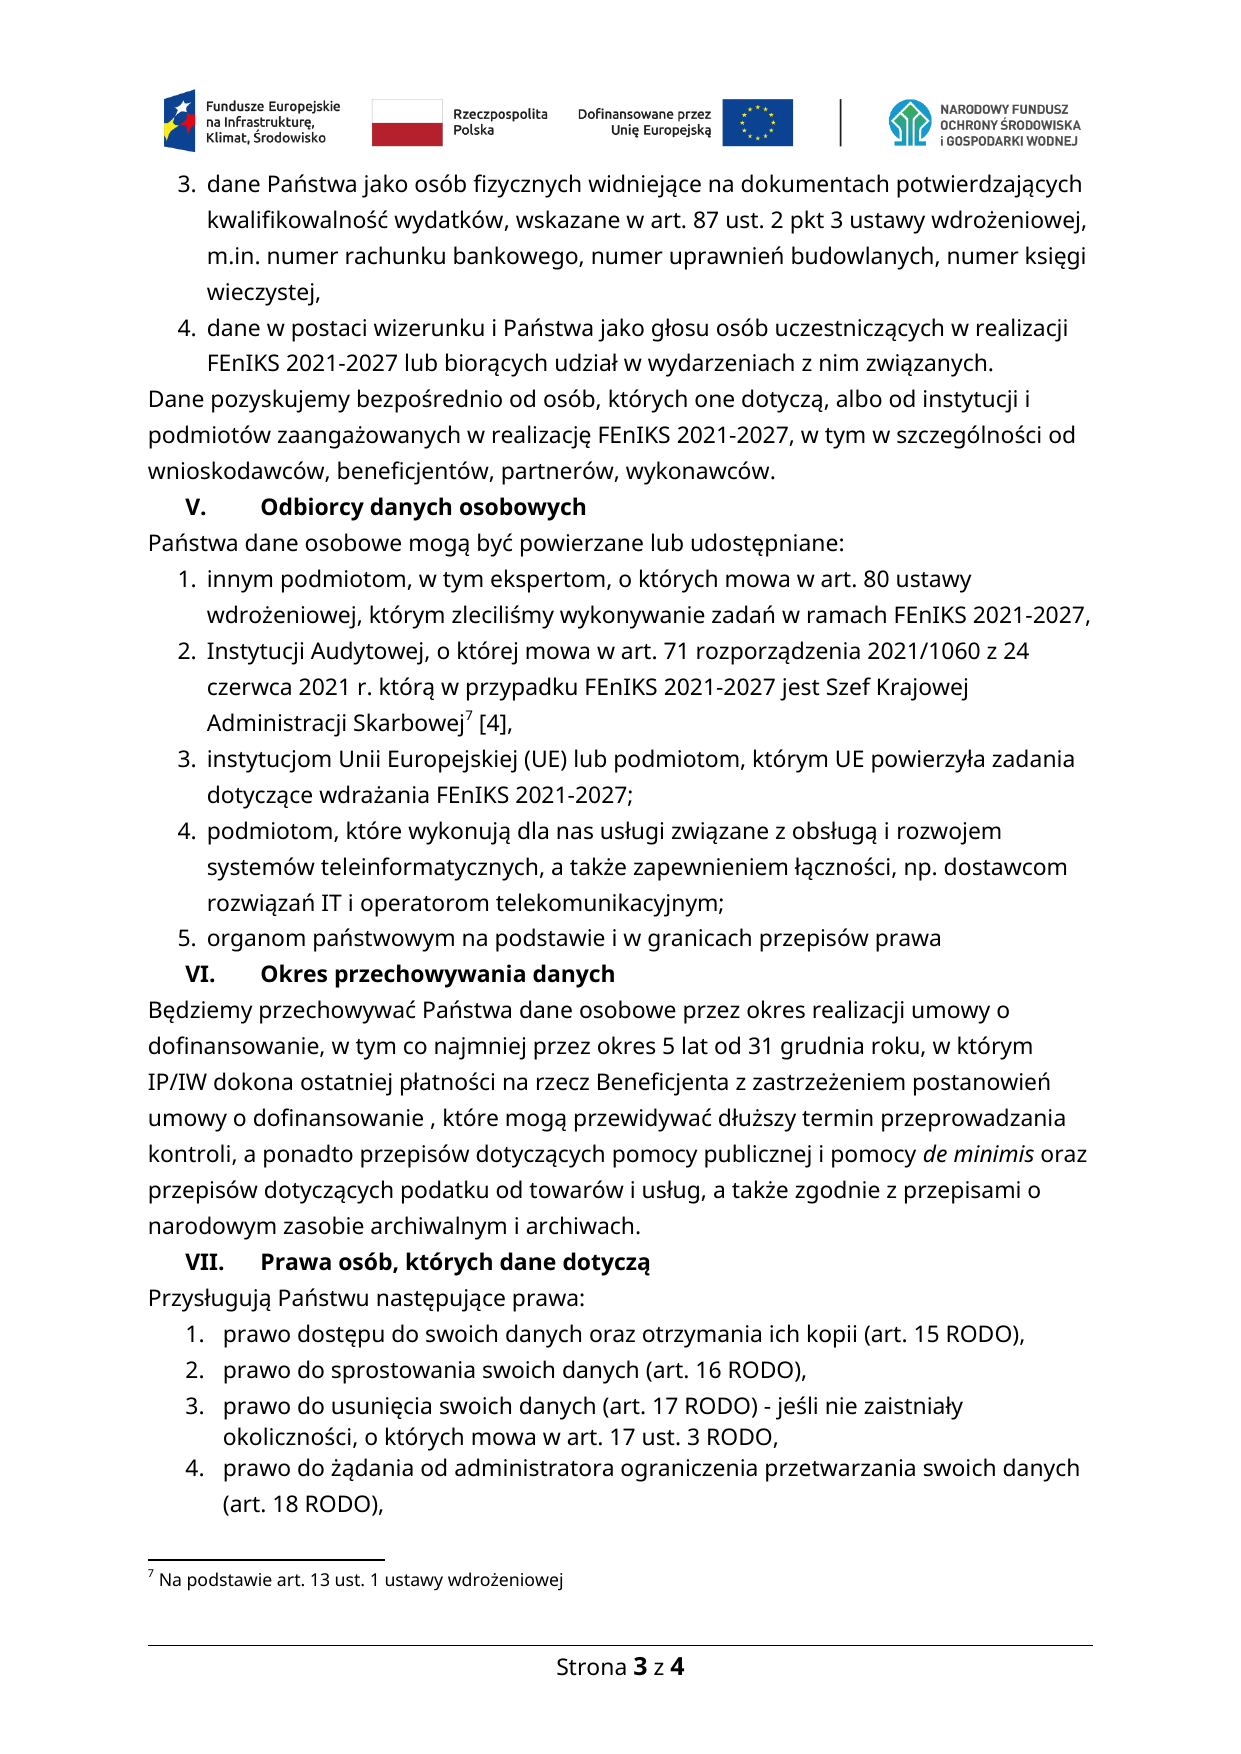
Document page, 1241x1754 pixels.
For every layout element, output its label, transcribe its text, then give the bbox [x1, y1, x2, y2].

list Odbiorcy danych osobowych [185, 491, 1093, 522]
list Okres przechowywania danych [185, 958, 1093, 989]
list innym podmiotom, w tym ekspertom, o których mowa w art. 80 ustawy wdrożeniowej, którym zleciliśmy wykonywanie zadań w ramach FEnIKS 2021-2027, [177, 563, 1093, 630]
text Przysługują Państwu następujące prawa: [148, 1282, 1093, 1313]
list dane Państwa jako osób fizycznych widniejące na dokumentach potwierdzających kwalifikowalność wydatków, wskazane w art. 87 ust. 2 pkt 3 ustawy wdrożeniowej, m.in. numer rachunku bankowego, numer uprawnień budowlanych, numer księgi wieczystej, [177, 168, 1093, 307]
list dane w postaci wizerunku i Państwa jako głosu osób uczestniczących w realizacji FEnIKS 2021-2027 lub biorących udział w wydarzeniach z nim związanych. [177, 311, 1093, 379]
list prawo do usunięcia swoich danych (art. 17 RODO) - jeśli nie zaistniały okoliczności, o których mowa w art. 17 ust. 3 RODO, [185, 1389, 1093, 1452]
list Prawa osób, których dane dotyczą [185, 1246, 1093, 1277]
text Dane pozyskujemy bezpośrednio od osób, których one dotyczą, albo od instytucji i podmiotów zaangażowanych w realizację FEnIKS 2021-2027, w tym w szczególności od wnioskodawców, beneficjentów, partnerów, wykonawców. [148, 383, 1093, 486]
list organom państwowym na podstawie i w granicach przepisów prawa [177, 922, 1093, 954]
text Będziemy przechowywać Państwa dane osobowe przez okres realizacji umowy o dofinansowanie, w tym co najmniej przez okres 5 lat od 31 grudnia roku, w którym IP/IW dokona ostatniej płatności na rzecz Beneficjenta z zastrzeżeniem postanowień umowy o dofinansowanie , które mogą przewidywać dłuższy termin przeprowadzania kontroli, a ponadto przepisów dotyczących pomocy publicznej i pomocy de minimis oraz przepisów dotyczących podatku od towarów i usług, a także zgodnie z przepisami o narodowym zasobie archiwalnym i archiwach. [148, 994, 1093, 1241]
list prawo do żądania od administratora ograniczenia przetwarzania swoich danych (art. 18 RODO), [185, 1452, 1093, 1519]
list prawo dostępu do swoich danych oraz otrzymania ich kopii (art. 15 RODO), [185, 1318, 1093, 1349]
picture [147, 73, 1093, 168]
list podmiotom, które wykonują dla nas usługi związane z obsługą i rozwojem systemów teleinformatycznych, a także zapewnieniem łączności, np. dostawcom rozwiązań IT i operatorom telekomunikacyjnym; [177, 814, 1093, 918]
text Państwa dane osobowe mogą być powierzane lub udostępniane: [148, 527, 1093, 558]
list prawo do sprostowania swoich danych (art. 16 RODO), [185, 1354, 1093, 1385]
list instytucjom Unii Europejskiej (UE) lub podmiotom, którym UE powierzyła zadania dotyczące wdrażania FEnIKS 2021-2027; [177, 743, 1093, 810]
list Instytucji Audytowej, o której mowa w art. 71 rozporządzenia 2021/1060 z 24 czerwca 2021 r. którą w przypadku FEnIKS 2021-2027 jest Szef Krajowej Administracji Skarbowej [4], [177, 635, 1093, 738]
